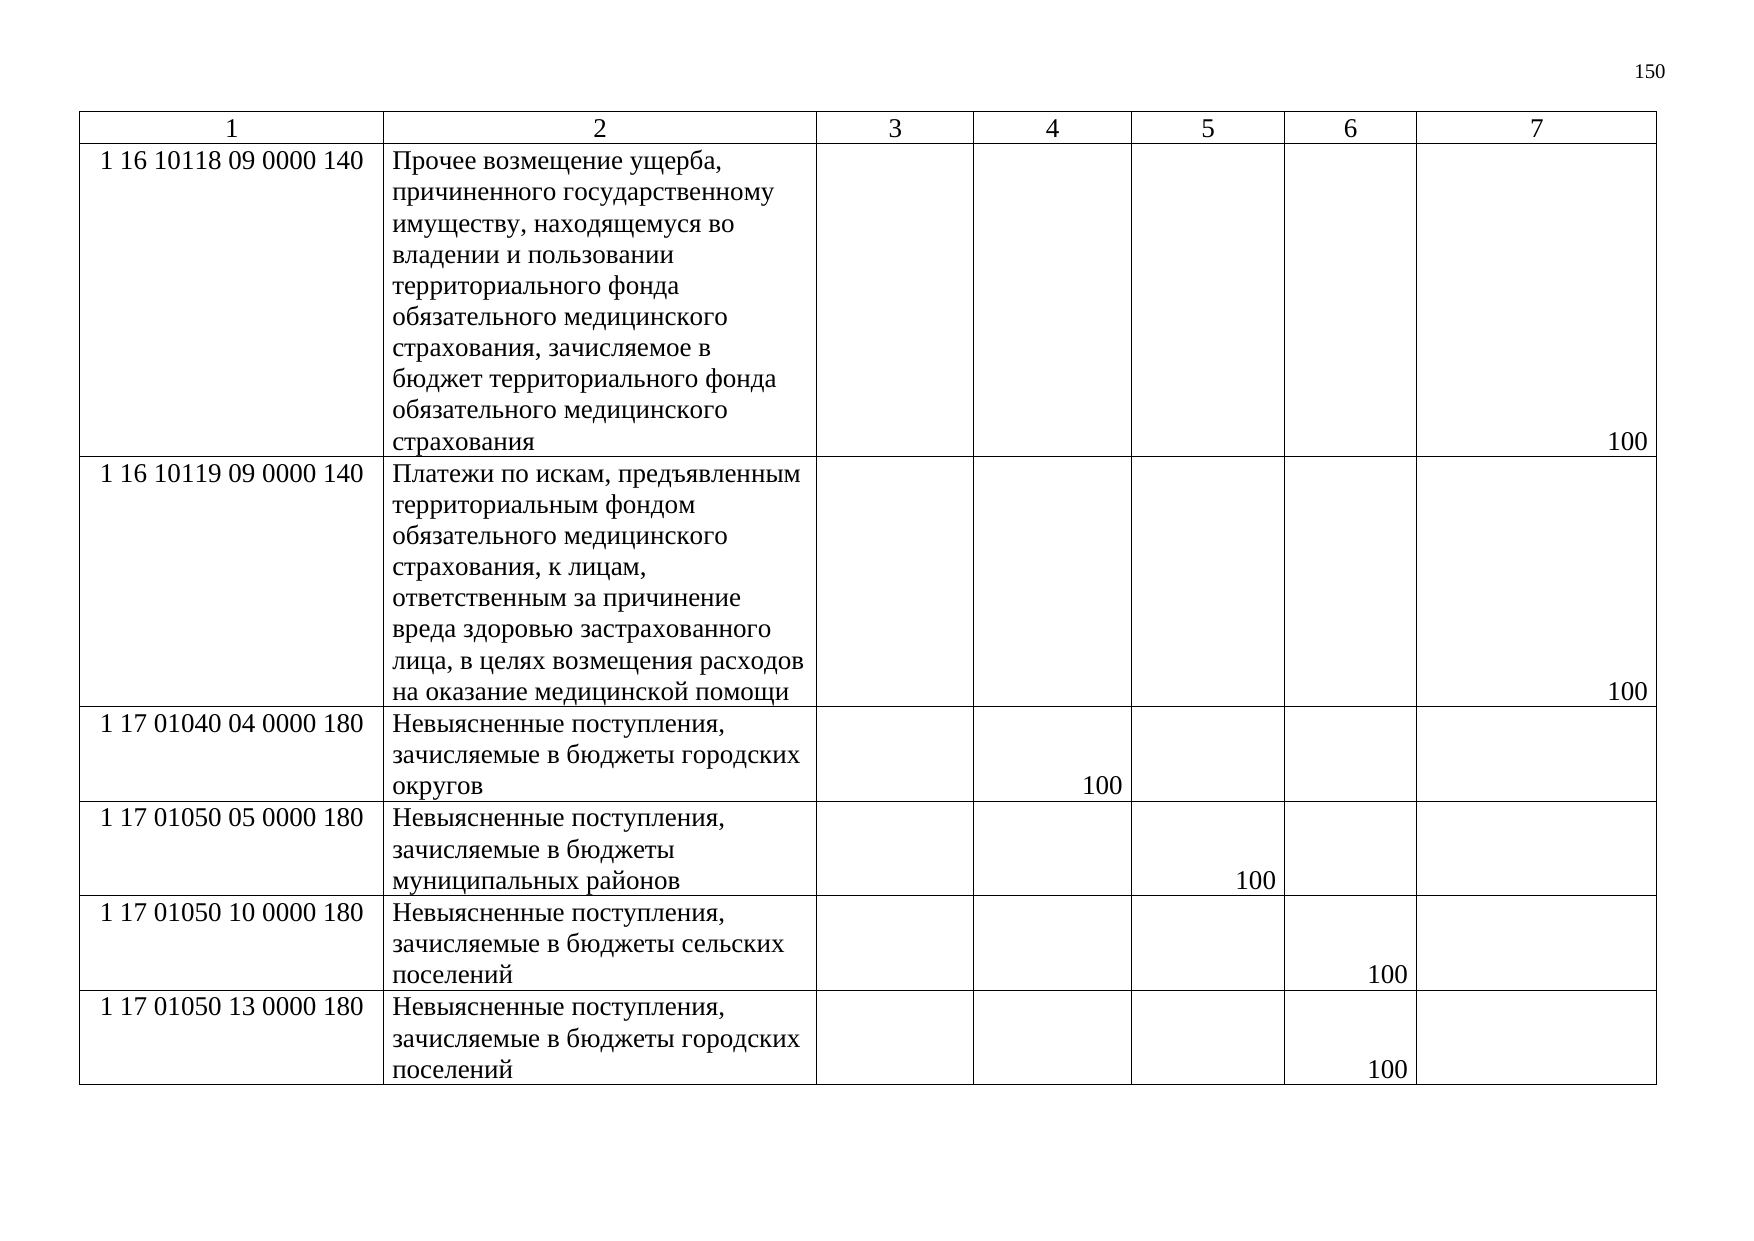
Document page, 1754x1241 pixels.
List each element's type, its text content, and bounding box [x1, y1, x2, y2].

table_header 7 [1417, 112, 1656, 143]
table_cell [1132, 896, 1284, 989]
table_cell [974, 896, 1131, 989]
table_header 5 [1132, 112, 1284, 143]
table_cell 1 17 01050 13 0000 180 [80, 991, 383, 1084]
table_header 3 [817, 112, 973, 143]
table_cell 1 16 10118 09 0000 140 [80, 144, 383, 456]
table_cell Прочее возмещение ущерба, причиненного государственному имуществу, находящемуся во владении и пользовании территориального фонда обязательного медицинского страхования, зачисляемое в бюджет территориального фонда обязательного медицинского страхования [384, 144, 816, 456]
table_cell Невыясненные поступления, зачисляемые в бюджеты муниципальных районов [384, 802, 816, 895]
table_cell [974, 144, 1131, 456]
table_cell [817, 144, 973, 456]
table_cell [1132, 707, 1284, 801]
table_cell [1285, 707, 1416, 801]
table_header 2 [384, 112, 816, 143]
table_cell [1417, 991, 1656, 1084]
table_header 1 [80, 112, 383, 143]
table_cell [817, 991, 973, 1084]
table_cell 100 [1417, 144, 1656, 456]
table_cell 100 [1285, 896, 1416, 989]
table_cell [1132, 991, 1284, 1084]
table_cell [974, 991, 1131, 1084]
table_cell [1285, 144, 1416, 456]
table_cell [1285, 457, 1416, 706]
table_cell Невыясненные поступления, зачисляемые в бюджеты городских округов [384, 707, 816, 801]
table_cell [974, 802, 1131, 895]
table_cell [1132, 457, 1284, 706]
table_cell 1 16 10119 09 0000 140 [80, 457, 383, 706]
table_cell 1 17 01050 10 0000 180 [80, 896, 383, 989]
table_cell [817, 707, 973, 801]
table_cell [817, 457, 973, 706]
table_cell Невыясненные поступления, зачисляемые в бюджеты городских поселений [384, 991, 816, 1084]
table_cell Невыясненные поступления, зачисляемые в бюджеты сельских поселений [384, 896, 816, 989]
table_cell [817, 896, 973, 989]
table_header 4 [974, 112, 1131, 143]
table_cell 1 17 01050 05 0000 180 [80, 802, 383, 895]
table_header 6 [1285, 112, 1416, 143]
table_cell [1285, 802, 1416, 895]
table_cell 1 17 01040 04 0000 180 [80, 707, 383, 801]
table_cell 100 [974, 707, 1131, 801]
table_cell [1417, 707, 1656, 801]
table_cell [817, 802, 973, 895]
table_cell 100 [1285, 991, 1416, 1084]
table_cell Платежи по искам, предъявленным территориальным фондом обязательного медицинского страхования, к лицам, ответственным за причинение вреда здоровью застрахованного лица, в целях возмещения расходов на оказание медицинской помощи [384, 457, 816, 706]
table_cell 100 [1417, 457, 1656, 706]
table_cell [1417, 896, 1656, 989]
table_cell [1417, 802, 1656, 895]
table_cell 100 [1132, 802, 1284, 895]
table_cell [1132, 144, 1284, 456]
table_cell [974, 457, 1131, 706]
